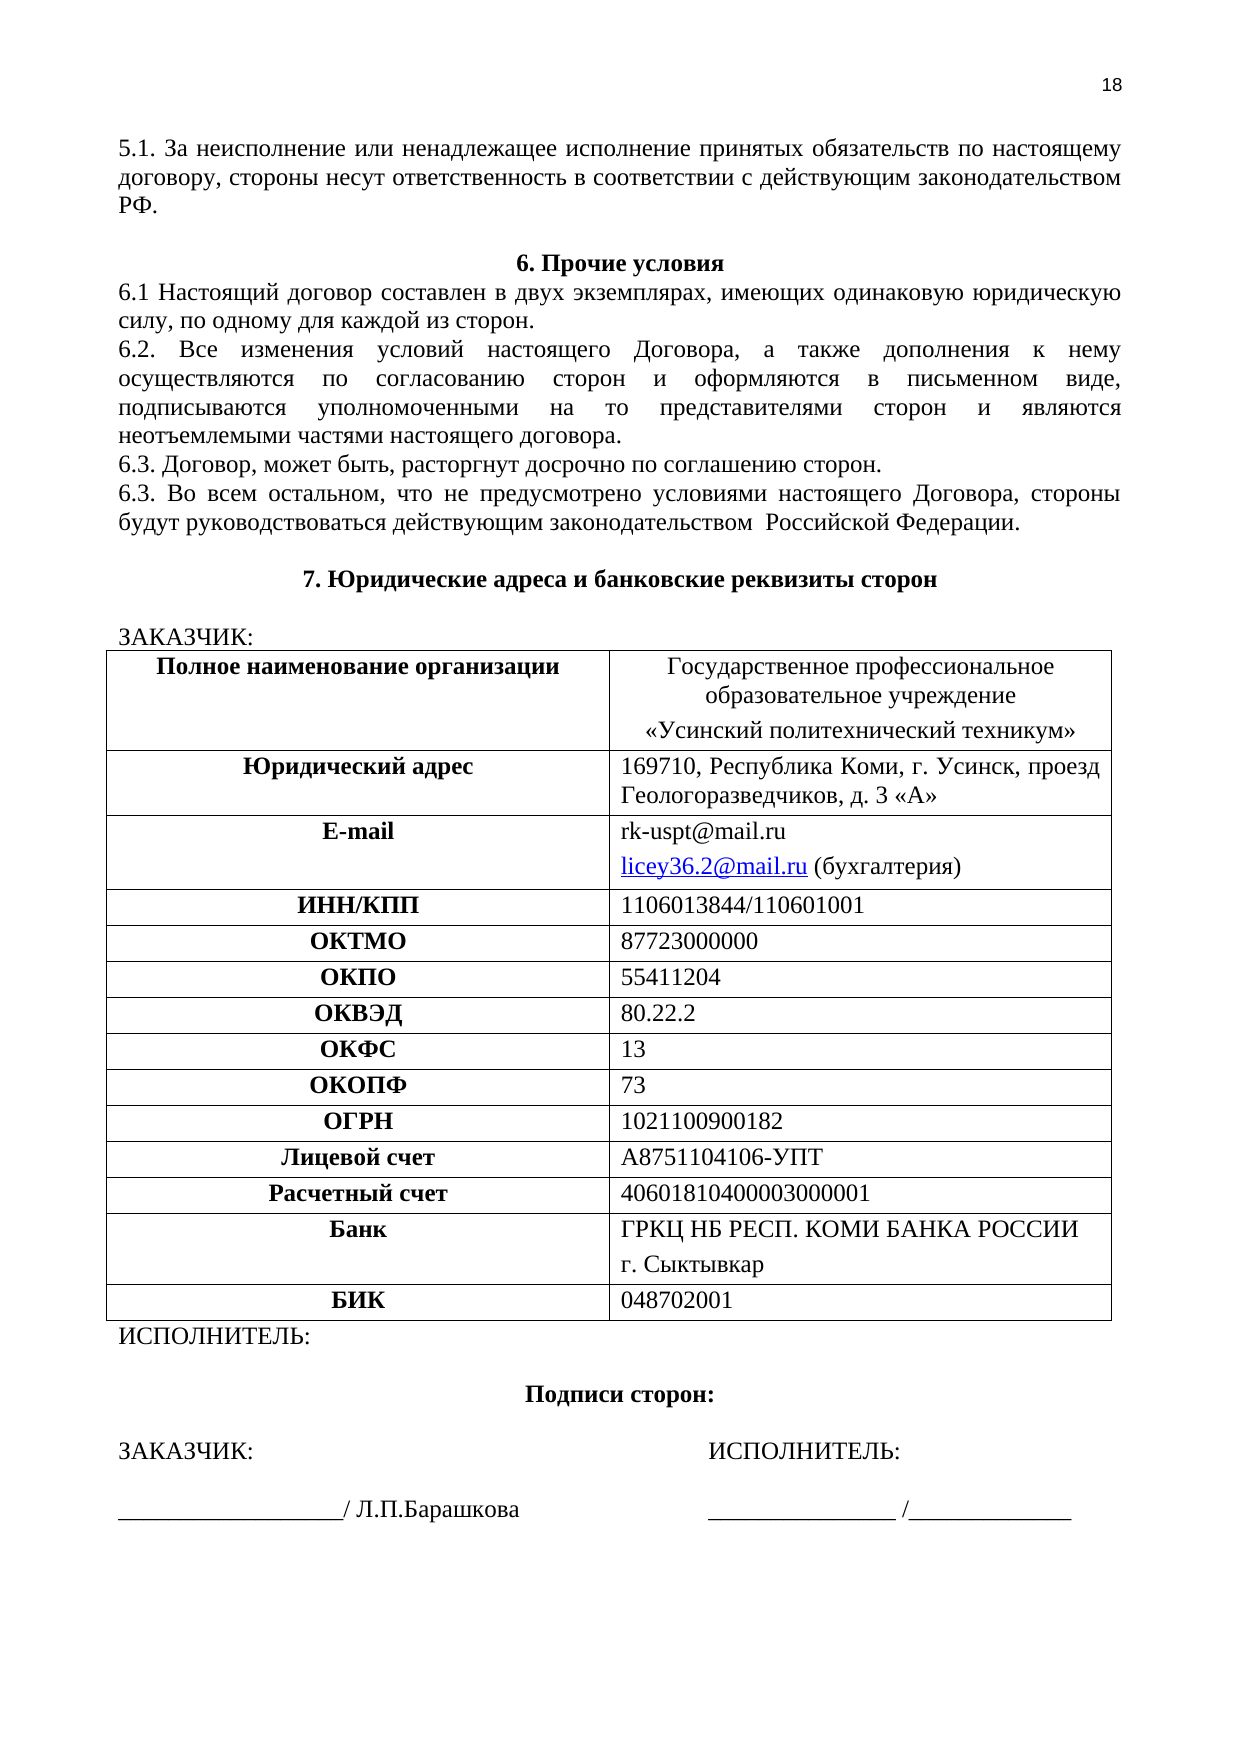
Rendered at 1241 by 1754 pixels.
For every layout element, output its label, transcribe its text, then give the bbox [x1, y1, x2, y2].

text ИСПОЛНИТЕЛЬ: [118, 1321, 1122, 1350]
text 5.1. За неисполнение или ненадлежащее исполнение принятых обязательств по настоящему договору, стороны несут ответственность в соответствии с действующим законодательством РФ. [118, 133, 1122, 219]
text 6.3. Договор, может быть, расторгнут досрочно по соглашению сторон. [118, 449, 1122, 478]
table_cell rk-uspt@mail.ru licey36.2@mail.ru (бухгалтерия) [610, 816, 1111, 889]
text 6.2. Все изменения условий настоящего Договора, а также дополнения к нему осуществляются по согласованию сторон и оформляются в письменном виде, подписываются уполномоченными на то представителями сторон и являются неотъемлемыми частями настоящего договора. [118, 334, 1122, 449]
table_cell 169710, Республика Коми, г. Усинск, проезд Геологоразведчиков, д. 3 «А» [610, 751, 1111, 815]
table_cell Расчетный счет [107, 1178, 609, 1213]
table_header Государственное профессиональное образовательное учреждение «Усинский политехнический техникум» [610, 651, 1111, 750]
text ЗАКАЗЧИК: [118, 622, 1122, 650]
table_cell 048702001 [610, 1285, 1111, 1320]
table_cell БИК [107, 1285, 609, 1320]
table_cell А8751104106-УПТ [610, 1142, 1111, 1177]
table_cell 1021100900182 [610, 1106, 1111, 1141]
table_cell 80.22.2 [610, 998, 1111, 1033]
text __________________/ Л.П.Барашкова _______________ /_____________ [118, 1494, 1122, 1522]
text ЗАКАЗЧИК: ИСПОЛНИТЕЛЬ: [118, 1436, 1122, 1465]
table_cell ОКТМО [107, 926, 609, 961]
table_cell ИНН/КПП [107, 890, 609, 925]
table_cell Банк [107, 1214, 609, 1284]
table_cell 87723000000 [610, 926, 1111, 961]
table_cell 73 [610, 1070, 1111, 1105]
text 6. Прочие условия [118, 248, 1122, 277]
table_cell ОГРН [107, 1106, 609, 1141]
table_cell ОКПО [107, 962, 609, 997]
table_cell ОКФС [107, 1034, 609, 1069]
table_cell E-mail [107, 816, 609, 889]
table_cell ГРКЦ НБ РЕСП. КОМИ БАНКА РОССИИ г. Сыктывкар [610, 1214, 1111, 1284]
table_cell 1106013844/110601001 [610, 890, 1111, 925]
table_cell Лицевой счет [107, 1142, 609, 1177]
text 6.1 Настоящий договор составлен в двух экземплярах, имеющих одинаковую юридическую силу, по одному для каждой из сторон. [118, 277, 1122, 334]
table_cell ОКОПФ [107, 1070, 609, 1105]
table_cell Юридический адрес [107, 751, 609, 815]
text 6.3. Во всем остальном, что не предусмотрено условиями настоящего Договора, стороны будут руководствоваться действующим законодательством Российской Федерации. [118, 478, 1122, 535]
table_cell ОКВЭД [107, 998, 609, 1033]
table_cell 40601810400003000001 [610, 1178, 1111, 1213]
text 7. Юридические адреса и банковские реквизиты сторон [118, 564, 1122, 593]
table_cell 13 [610, 1034, 1111, 1069]
text Подписи сторон: [118, 1379, 1122, 1407]
table_cell 55411204 [610, 962, 1111, 997]
table_header Полное наименование организации [107, 651, 609, 750]
